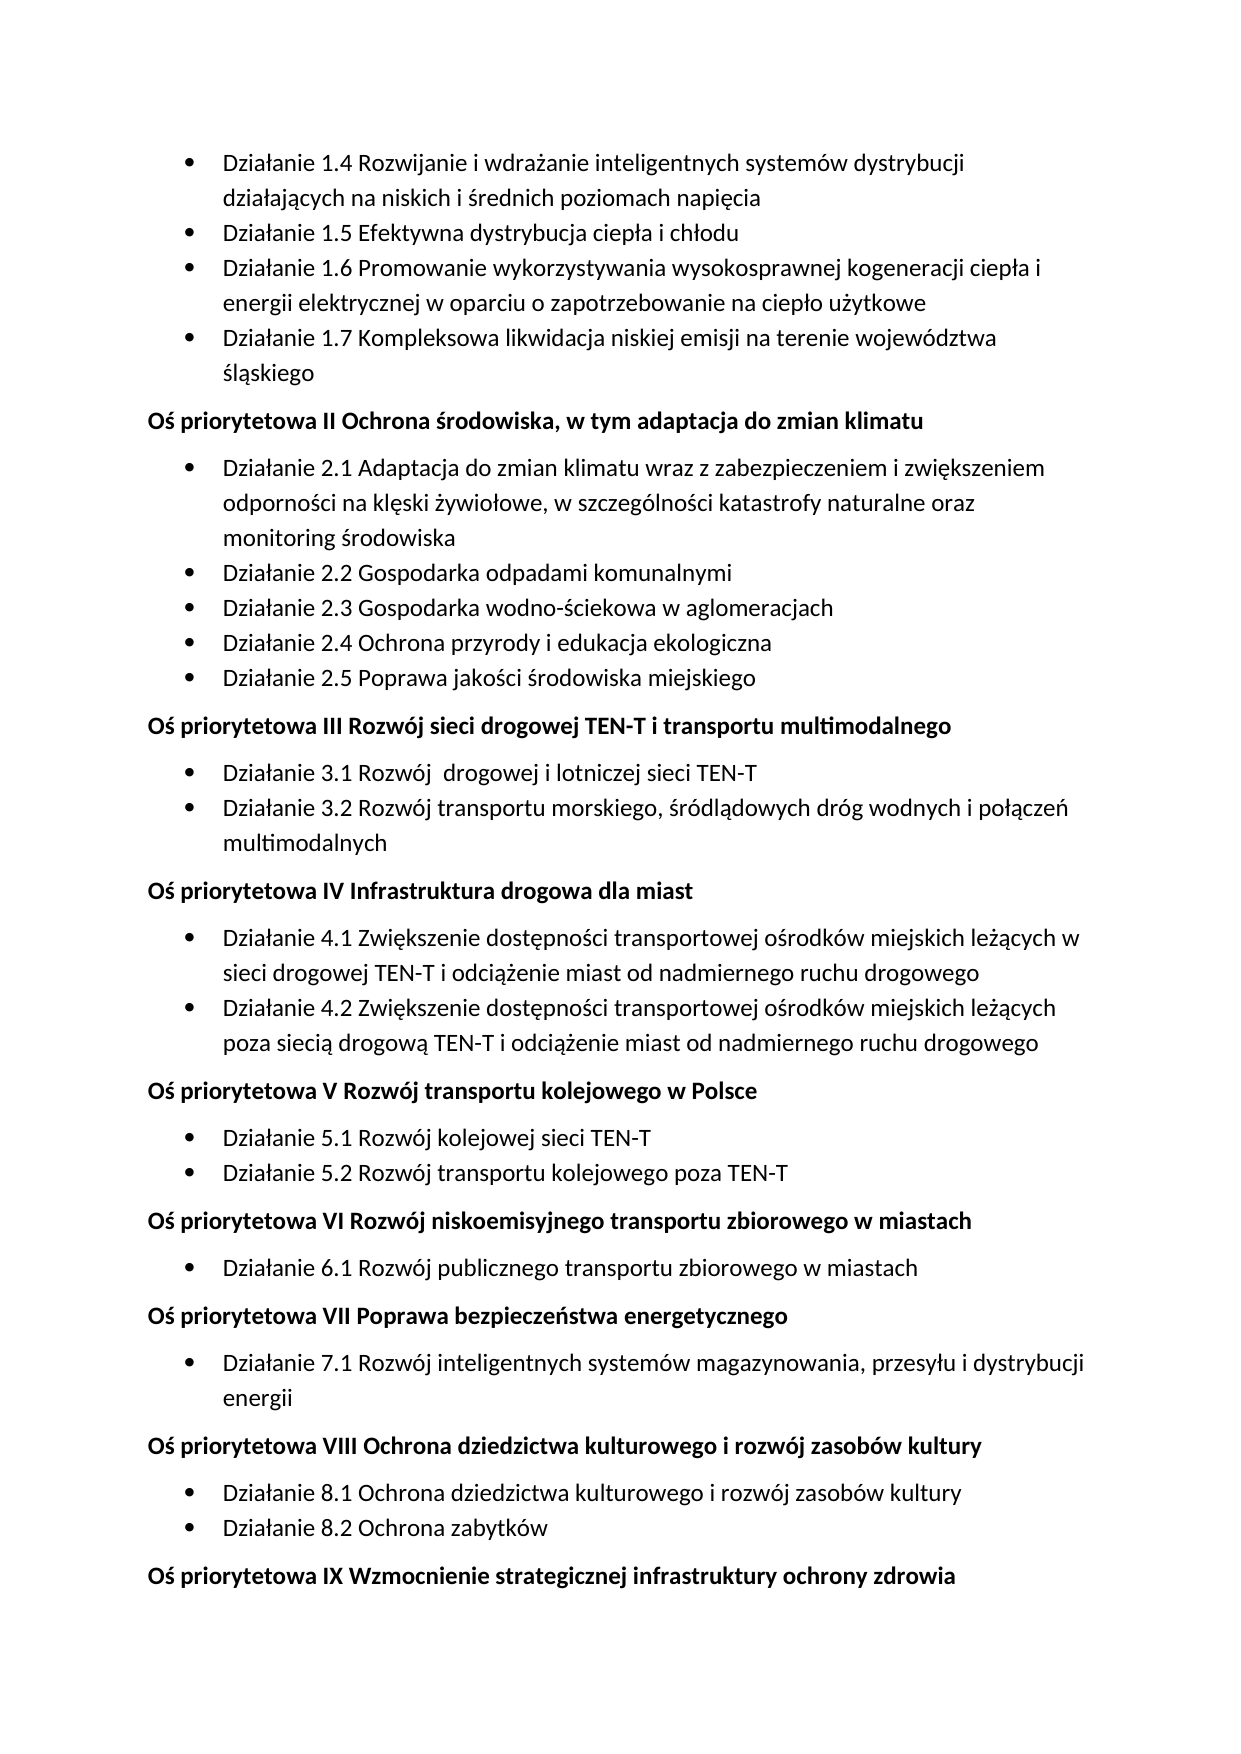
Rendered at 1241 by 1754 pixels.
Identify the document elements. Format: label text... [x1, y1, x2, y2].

list Działanie 1.7 Kompleksowa likwidacja niskiej emisji na terenie województwa śląskiego [185, 323, 1093, 388]
list Działanie 8.2 Ochrona zabytków [185, 1513, 1093, 1543]
text Oś priorytetowa III Rozwój sieci drogowej TEN-T i transportu multimodalnego [148, 710, 1093, 741]
text Oś priorytetowa VI Rozwój niskoemisyjnego transportu zbiorowego w miastach [148, 1205, 1093, 1236]
list Działanie 7.1 Rozwój inteligentnych systemów magazynowania, przesyłu i dystrybucji energii [185, 1348, 1093, 1413]
text Oś priorytetowa IV Infrastruktura drogowa dla miast [148, 875, 1093, 906]
list Działanie 6.1 Rozwój publicznego transportu zbiorowego w miastach [185, 1253, 1093, 1283]
text Oś priorytetowa II Ochrona środowiska, w tym adaptacja do zmian klimatu [148, 405, 1093, 436]
list Działanie 4.2 Zwiększenie dostępności transportowej ośrodków miejskich leżących poza siecią drogową TEN-T i odciążenie miast od nadmiernego ruchu drogowego [185, 993, 1093, 1058]
list Działanie 5.2 Rozwój transportu kolejowego poza TEN-T [185, 1158, 1093, 1188]
list Działanie 2.2 Gospodarka odpadami komunalnymi [185, 558, 1093, 588]
text Oś priorytetowa V Rozwój transportu kolejowego w Polsce [148, 1075, 1093, 1106]
list Działanie 1.6 Promowanie wykorzystywania wysokosprawnej kogeneracji ciepła i energii elektrycznej w oparciu o zapotrzebowanie na ciepło użytkowe [185, 253, 1093, 318]
list Działanie 2.3 Gospodarka wodno-ściekowa w aglomeracjach [185, 593, 1093, 623]
list Działanie 2.5 Poprawa jakości środowiska miejskiego [185, 663, 1093, 693]
list Działanie 8.1 Ochrona dziedzictwa kulturowego i rozwój zasobów kultury [185, 1478, 1093, 1508]
text Oś priorytetowa VIII Ochrona dziedzictwa kulturowego i rozwój zasobów kultury [148, 1430, 1093, 1461]
text Oś priorytetowa IX Wzmocnienie strategicznej infrastruktury ochrony zdrowia [148, 1560, 1093, 1591]
list Działanie 1.4 Rozwijanie i wdrażanie inteligentnych systemów dystrybucji działających na niskich i średnich poziomach napięcia [185, 148, 1093, 213]
list Działanie 2.1 Adaptacja do zmian klimatu wraz z zabezpieczeniem i zwiększeniem odporności na klęski żywiołowe, w szczególności katastrofy naturalne oraz monitoring środowiska [185, 453, 1093, 553]
list Działanie 2.4 Ochrona przyrody i edukacja ekologiczna [185, 628, 1093, 658]
list Działanie 3.1 Rozwój drogowej i lotniczej sieci TEN-T [185, 758, 1093, 788]
list Działanie 5.1 Rozwój kolejowej sieci TEN-T [185, 1123, 1093, 1153]
list Działanie 3.2 Rozwój transportu morskiego, śródlądowych dróg wodnych i połączeń multimodalnych [185, 793, 1093, 858]
list Działanie 4.1 Zwiększenie dostępności transportowej ośrodków miejskich leżących w sieci drogowej TEN-T i odciążenie miast od nadmiernego ruchu drogowego [185, 923, 1093, 988]
list Działanie 1.5 Efektywna dystrybucja ciepła i chłodu [185, 218, 1093, 248]
text Oś priorytetowa VII Poprawa bezpieczeństwa energetycznego [148, 1300, 1093, 1331]
